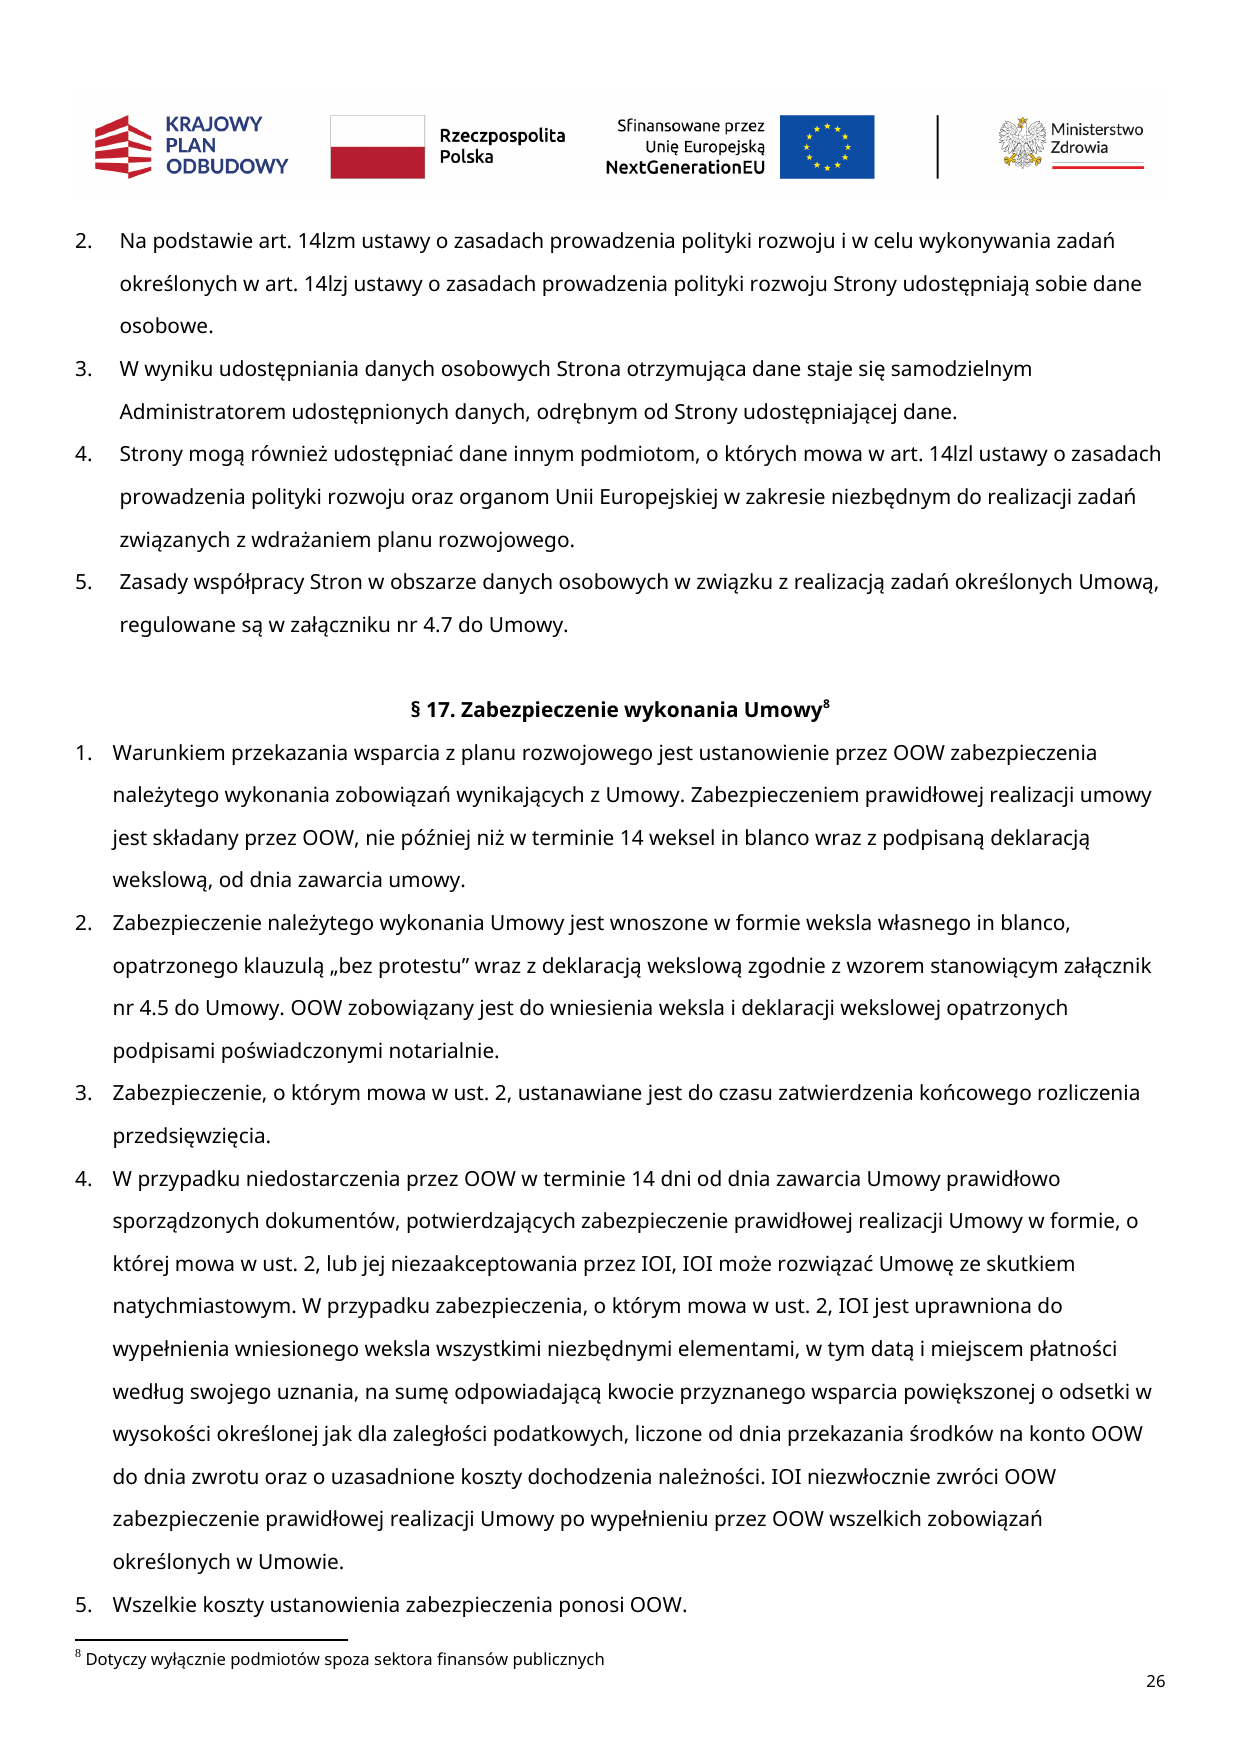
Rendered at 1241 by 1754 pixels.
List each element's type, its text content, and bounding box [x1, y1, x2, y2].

list Na podstawie art. 14lzm ustawy o zasadach prowadzenia polityki rozwoju i w celu wykonywania zadań określonych w art. 14lzj ustawy o zasadach prowadzenia polityki rozwoju Strony udostępniają sobie dane osobowe. [75, 226, 1165, 340]
list W wyniku udostępniania danych osobowych Strona otrzymująca dane staje się samodzielnym Administratorem udostępnionych danych, odrębnym od Strony udostępniającej dane. [75, 354, 1165, 425]
list Zabezpieczenie należytego wykonania Umowy jest wnoszone w formie weksla własnego in blanco, opatrzonego klauzulą „bez protestu” wraz z deklaracją wekslową zgodnie z wzorem stanowiącym załącznik nr 4.5 do Umowy. OOW zobowiązany jest do wniesienia weksla i deklaracji wekslowej opatrzonych podpisami poświadczonymi notarialnie. [75, 908, 1165, 1064]
text § 17. Zabezpieczenie wykonania Umowy [75, 695, 1165, 723]
list Wszelkie koszty ustanowienia zabezpieczenia ponosi OOW. [75, 1590, 1165, 1618]
list Zasady współpracy Stron w obszarze danych osobowych w związku z realizacją zadań określonych Umową, regulowane są w załączniku nr 4.7 do Umowy. [75, 567, 1165, 638]
list Zabezpieczenie, o którym mowa w ust. 2, ustanawiane jest do czasu zatwierdzenia końcowego rozliczenia przedsięwzięcia. [75, 1078, 1165, 1149]
picture [75, 88, 1166, 198]
list Warunkiem przekazania wsparcia z planu rozwojowego jest ustanowienie przez OOW zabezpieczenia należytego wykonania zobowiązań wynikających z Umowy. Zabezpieczeniem prawidłowej realizacji umowy jest składany przez OOW, nie później niż w terminie 14 weksel in blanco wraz z podpisaną deklaracją wekslową, od dnia zawarcia umowy. [75, 738, 1165, 894]
list W przypadku niedostarczenia przez OOW w terminie 14 dni od dnia zawarcia Umowy prawidłowo sporządzonych dokumentów, potwierdzających zabezpieczenie prawidłowej realizacji Umowy w formie, o której mowa w ust. 2, lub jej niezaakceptowania przez IOI, IOI może rozwiązać Umowę ze skutkiem natychmiastowym. W przypadku zabezpieczenia, o którym mowa w ust. 2, IOI jest uprawniona do wypełnienia wniesionego weksla wszystkimi niezbędnymi elementami, w tym datą i miejscem płatności według swojego uznania, na sumę odpowiadającą kwocie przyznanego wsparcia powiększonej o odsetki w wysokości określonej jak dla zaległości podatkowych, liczone od dnia przekazania środków na konto OOW do dnia zwrotu oraz o uzasadnione koszty dochodzenia należności. IOI niezwłocznie zwróci OOW zabezpieczenie prawidłowej realizacji Umowy po wypełnieniu przez OOW wszelkich zobowiązań określonych w Umowie. [75, 1164, 1165, 1576]
list Strony mogą również udostępniać dane innym podmiotom, o których mowa w art. 14lzl ustawy o zasadach prowadzenia polityki rozwoju oraz organom Unii Europejskiej w zakresie niezbędnym do realizacji zadań związanych z wdrażaniem planu rozwojowego. [75, 439, 1165, 553]
